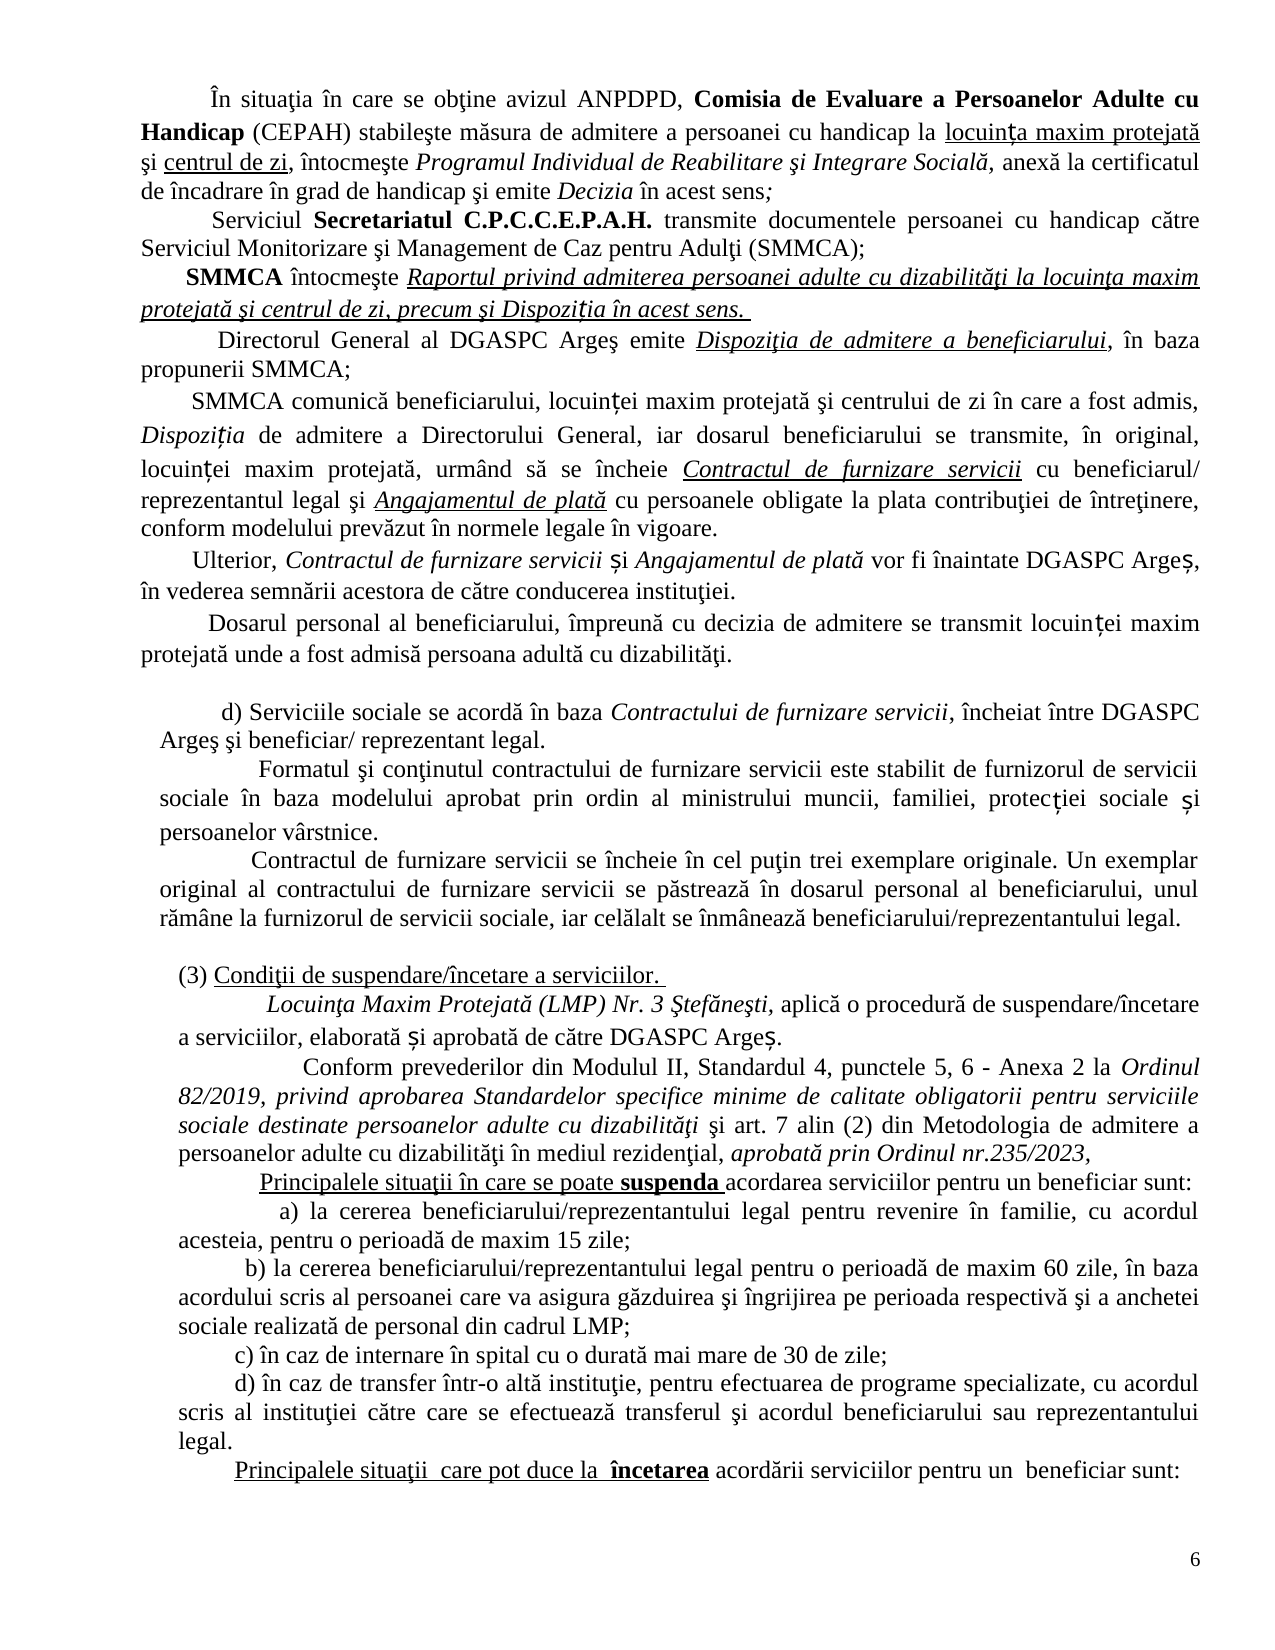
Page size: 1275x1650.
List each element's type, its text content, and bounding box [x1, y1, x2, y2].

text c) în caz de internare în spital cu o durată mai mare de 30 de zile; [178, 1340, 1200, 1368]
text SMMCA comunică beneficiarului, locuinței maxim protejată şi centrului de zi în care a fost admis, Dispoziția de admitere a Directorului General, iar dosarul beneficiarului se transmite, în original, locuinței maxim protejată, urmând să se încheie Contractul de furnizare servicii cu beneficiarul/ reprezentantul legal şi Angajamentul de plată cu persoanele obligate la plata contribuţiei de întreţinere, conform modelului prevăzut în normele legale în vigoare. [131, 382, 1200, 542]
text d) Serviciile sociale se acordă în baza Contractului de furnizare servicii, încheiat între DGASPC Argeş şi beneficiar/ reprezentant legal. [159, 697, 1200, 754]
text Contractul de furnizare servicii se încheie în cel puţin trei exemplare originale. Un exemplar original al contractului de furnizare servicii se păstrează în dosarul personal al beneficiarului, unul rămâne la furnizorul de servicii sociale, iar celălalt se înmânează beneficiarului/reprezentantului legal. [159, 846, 1200, 932]
text Formatul şi conţinutul contractului de furnizare servicii este stabilit de furnizorul de servicii sociale în baza modelului aprobat prin ordin al ministrului muncii, familiei, protecției sociale și persoanelor vârstnice. [159, 754, 1200, 846]
text În situaţia în care se obţine avizul ANPDPD, Comisia de Evaluare a Persoanelor Adulte cu Handicap (CEPAH) stabileşte măsura de admitere a persoanei cu handicap la locuința maxim protejată şi centrul de zi, întocmeşte Programul Individual de Reabilitare şi Integrare Socială, anexă la certificatul de încadrare în grad de handicap şi emite Decizia în acest sens; [131, 84, 1200, 205]
text Dosarul personal al beneficiarului, împreună cu decizia de admitere se transmit locuinței maxim protejată unde a fost admisă persoana adultă cu dizabilităţi. [131, 605, 1200, 668]
text Principalele situaţii care pot duce la încetarea acordării serviciilor pentru un beneficiar sunt: [178, 1455, 1200, 1483]
text Principalele situaţii în care se poate suspenda acordarea serviciilor pentru un beneficiar sunt: [178, 1167, 1200, 1196]
text (3) Condiţii de suspendare/încetare a serviciilor. [178, 961, 1200, 989]
text Locuinţa Maxim Protejată (LMP) Nr. 3 Ştefăneşti, aplică o procedură de suspendare/încetare a serviciilor, elaborată și aprobată de către DGASPC Argeș. [178, 989, 1200, 1052]
text Serviciul Secretariatul C.P.C.C.E.P.A.H. transmite documentele persoanei cu handicap către Serviciul Monitorizare şi Management de Caz pentru Adulţi (SMMCA); [131, 205, 1200, 262]
text b) la cererea beneficiarului/reprezentantului legal pentru o perioadă de maxim 60 zile, în baza acordului scris al persoanei care va asigura găzduirea şi îngrijirea pe perioada respectivă şi a anchetei sociale realizată de personal din cadrul LMP; [178, 1253, 1200, 1340]
text Directorul General al DGASPC Argeş emite Dispoziţia de admitere a beneficiarului, în baza propunerii SMMCA; [131, 325, 1200, 382]
text d) în caz de transfer într-o altă instituţie, pentru efectuarea de programe specializate, cu acordul scris al instituţiei către care se efectuează transferul şi acordul beneficiarului sau reprezentantului legal. [178, 1368, 1200, 1455]
text SMMCA întocmeşte Raportul privind admiterea persoanei adulte cu dizabilităţi la locuinţa maxim protejată şi centrul de zi, precum şi Dispoziția în acest sens. [131, 262, 1200, 325]
text Conform prevederilor din Modulul II, Standardul 4, punctele 5, 6 - Anexa 2 la Ordinul 82/2019, privind aprobarea Standardelor specifice minime de calitate obligatorii pentru serviciile sociale destinate persoanelor adulte cu dizabilităţi şi art. 7 alin (2) din Metodologia de admitere a persoanelor adulte cu dizabilităţi în mediul rezidenţial, aprobată prin Ordinul nr.235/2023, [178, 1052, 1200, 1167]
text Ulterior, Contractul de furnizare servicii și Angajamentul de plată vor fi înaintate DGASPC Argeș, în vederea semnării acestora de către conducerea instituţiei. [131, 542, 1200, 605]
text a) la cererea beneficiarului/reprezentantului legal pentru revenire în familie, cu acordul acesteia, pentru o perioadă de maxim 15 zile; [178, 1196, 1200, 1253]
